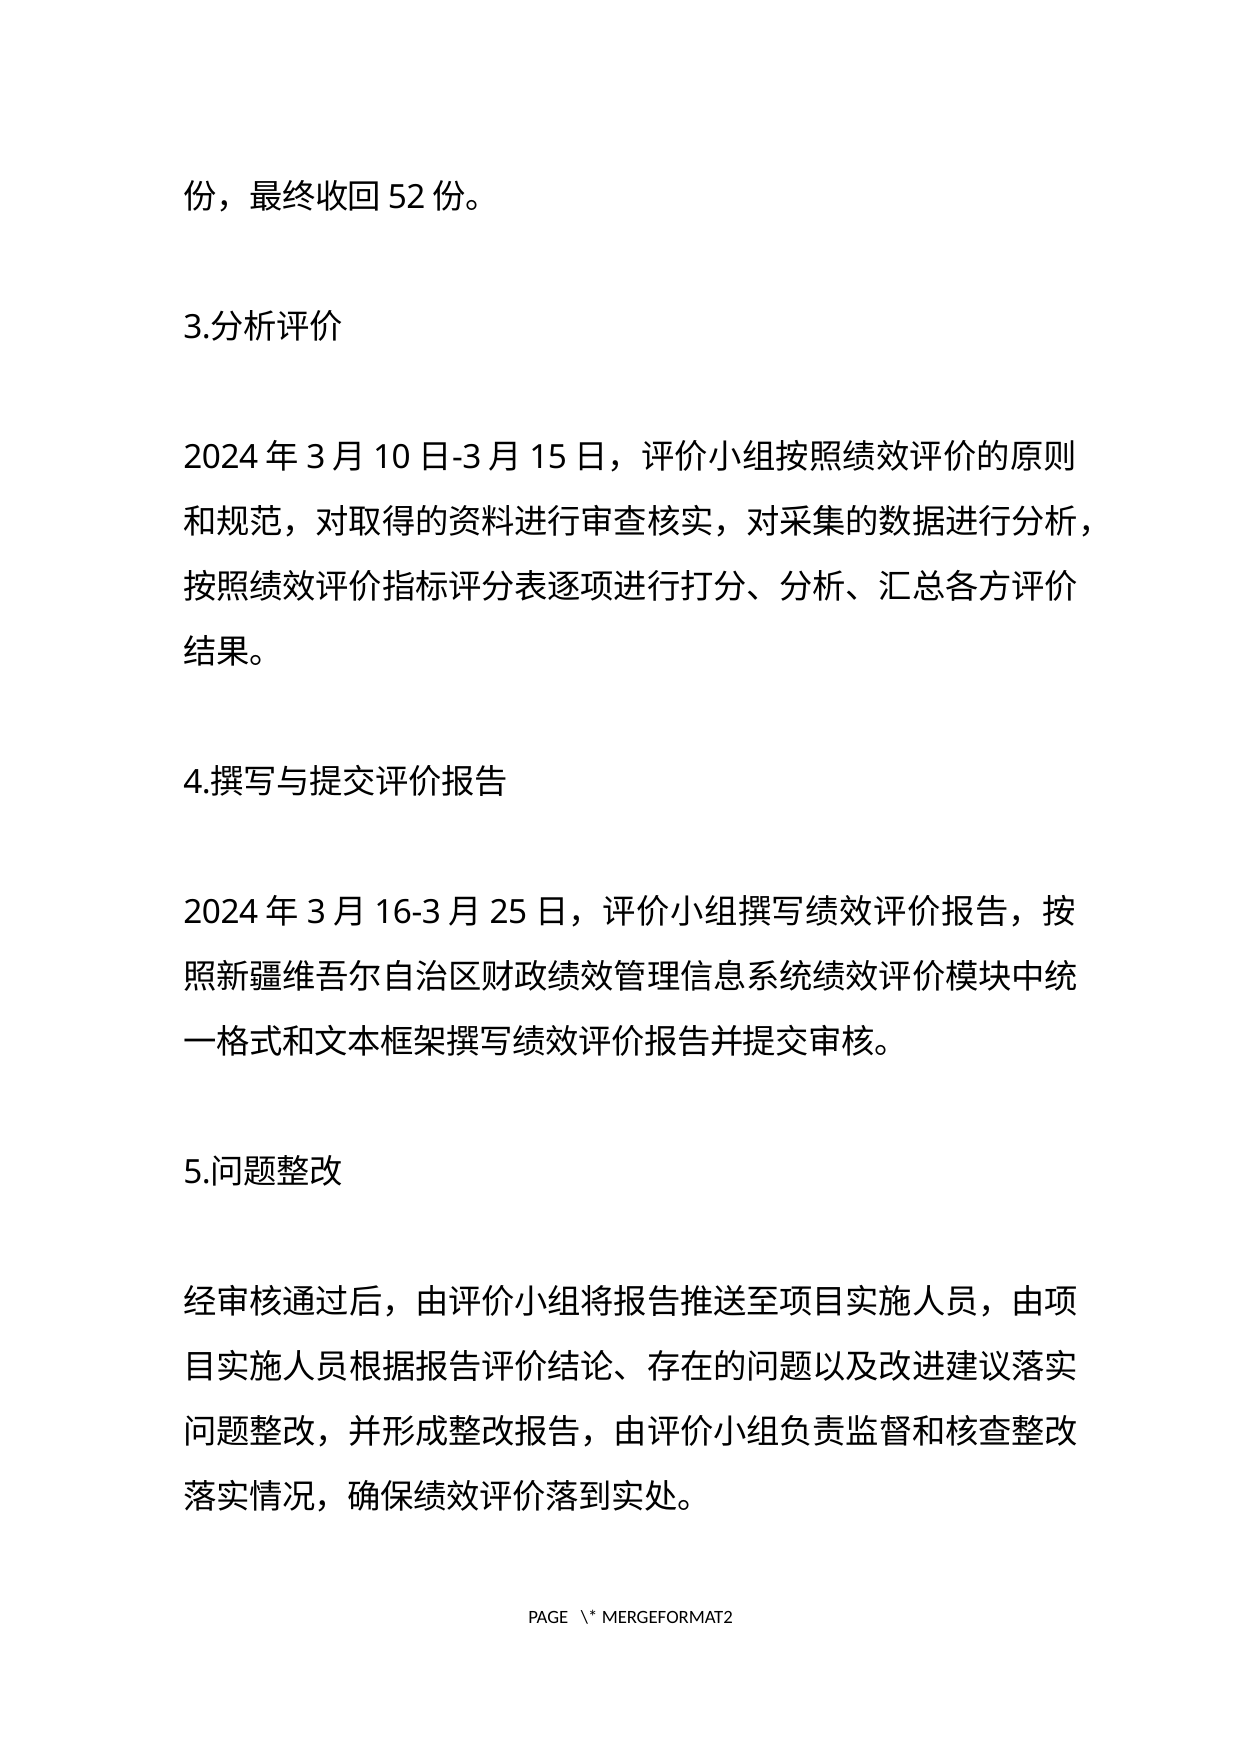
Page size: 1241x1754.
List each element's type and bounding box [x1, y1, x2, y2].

text [183, 162, 1078, 1527]
